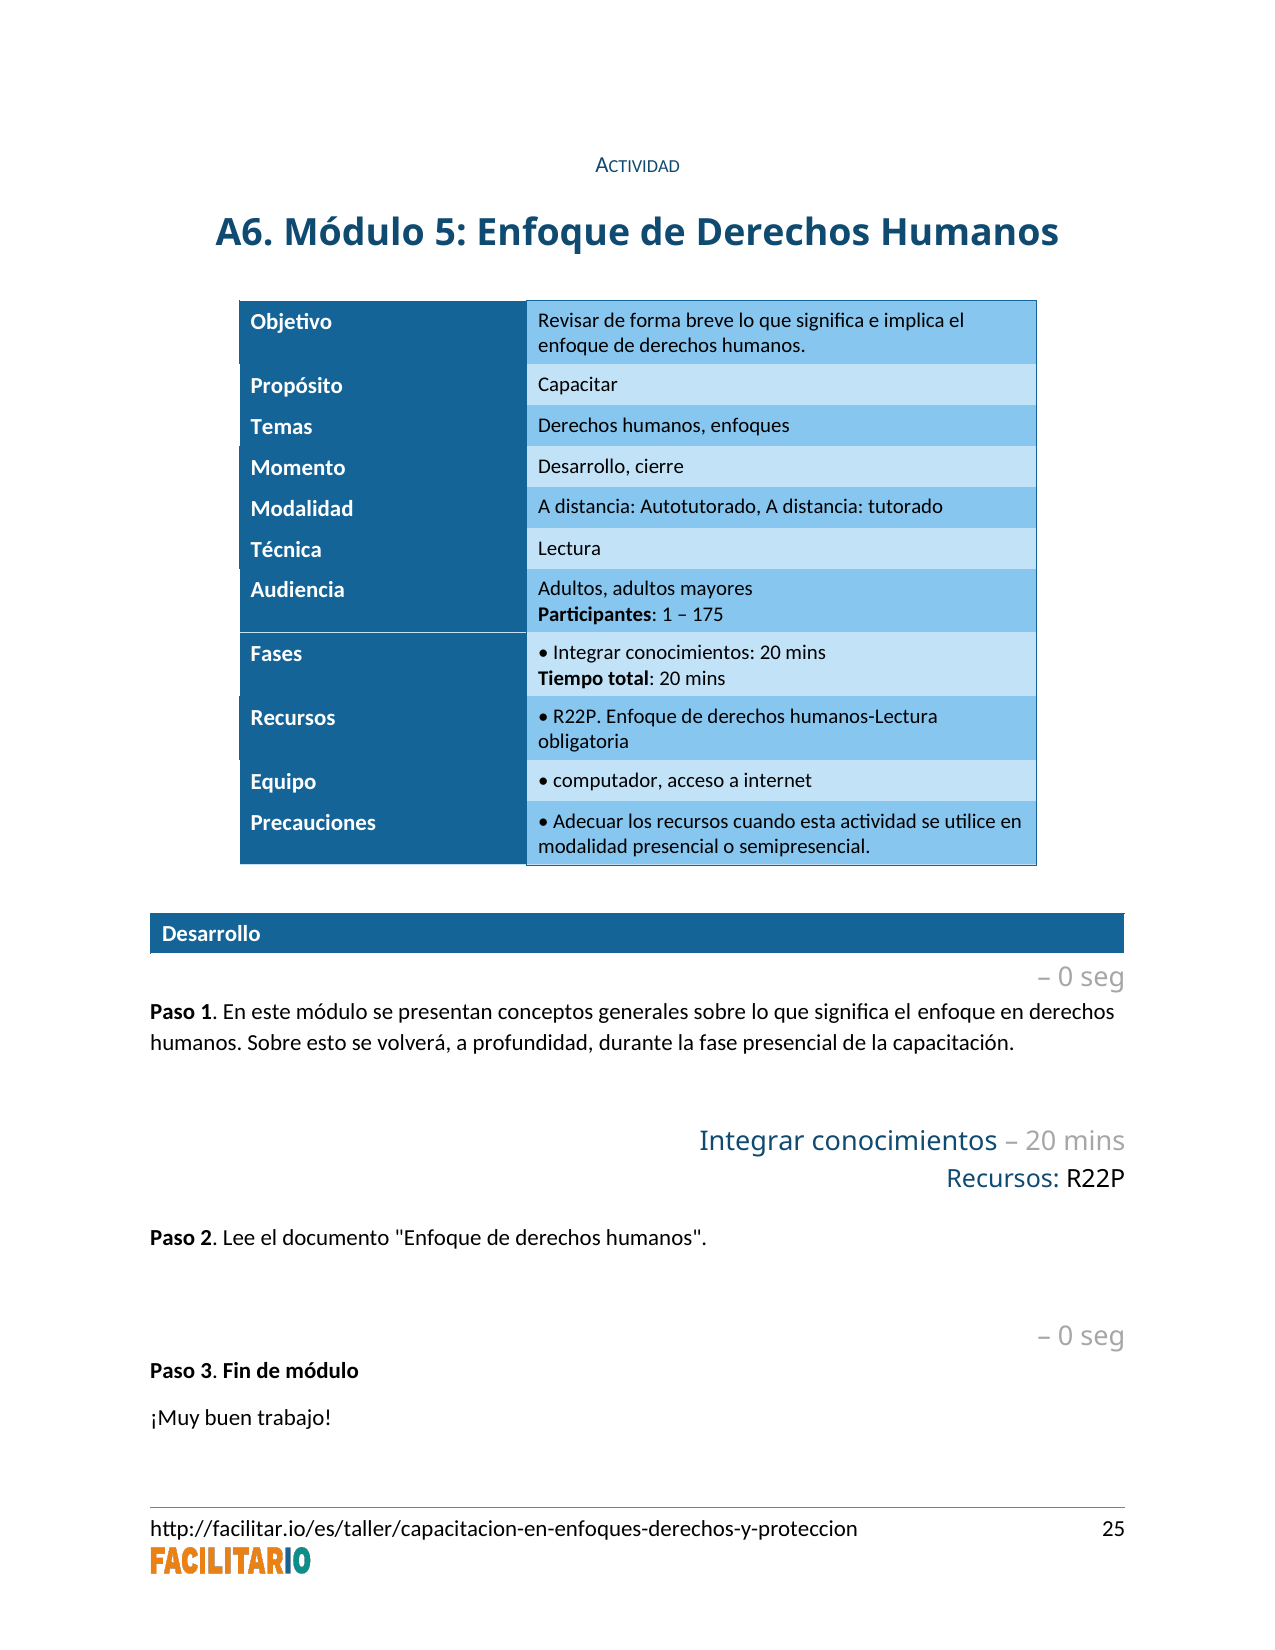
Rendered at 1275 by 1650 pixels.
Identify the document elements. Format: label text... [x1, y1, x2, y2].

picture [145, 1544, 315, 1576]
table_cell Equipo [240, 761, 526, 801]
table_cell Técnica [240, 529, 526, 569]
table_cell Temas [240, 406, 526, 446]
table_cell • R22P. Enfoque de derechos humanos-Lectura obligatoria [527, 696, 1036, 760]
text Actividad [150, 150, 1125, 178]
table_cell Recursos [240, 697, 526, 760]
table_cell Momento [240, 447, 526, 487]
table_header Desarrollo [151, 914, 1124, 953]
table_cell • Integrar conocimientos: 20 mins Tiempo total: 20 mins [527, 633, 1036, 696]
table_cell Propósito [240, 365, 526, 405]
table_cell • computador, acceso a internet [527, 760, 1036, 801]
table_cell Precauciones [240, 802, 526, 864]
table_cell Desarrollo, cierre [527, 446, 1036, 487]
text Paso 1. En este módulo se presentan conceptos generales sobre lo que significa el enfoque en derechos humanos. Sobre esto se volverá, a profundidad, durante la fase presencial de la capacitación. [150, 997, 1125, 1056]
subtitle – 0 seg [150, 958, 1125, 994]
subtitle A6. Módulo 5: Enfoque de Derechos Humanos [150, 205, 1125, 256]
subtitle Integrar conocimientos – 20 mins [150, 1121, 1125, 1158]
table_cell Capacitar [527, 364, 1036, 405]
table_cell Modalidad [240, 488, 526, 528]
text ¡Muy buen trabajo! [150, 1403, 1125, 1431]
text Paso 3. Fin de módulo [150, 1356, 1125, 1384]
table_cell A distancia: Autotutorado, A distancia: tutorado [527, 487, 1036, 528]
table_header Objetivo [240, 301, 526, 364]
subtitle – 0 seg [150, 1317, 1125, 1353]
text Paso 2. Lee el documento "Enfoque de derechos humanos". [150, 1223, 1125, 1251]
text Recursos: R22P [150, 1161, 1125, 1195]
table_cell Adultos, adultos mayores Participantes: 1 – 175 [527, 569, 1036, 632]
table_cell Lectura [527, 528, 1036, 569]
table_cell • Adecuar los recursos cuando esta actividad se utilice en modalidad presencial o semipresencial. [527, 801, 1036, 864]
table_cell Derechos humanos, enfoques [527, 405, 1036, 446]
table_cell Audiencia [240, 570, 526, 632]
table_cell Fases [240, 634, 526, 696]
table_header Revisar de forma breve lo que significa e implica el enfoque de derechos humanos. [527, 301, 1036, 364]
